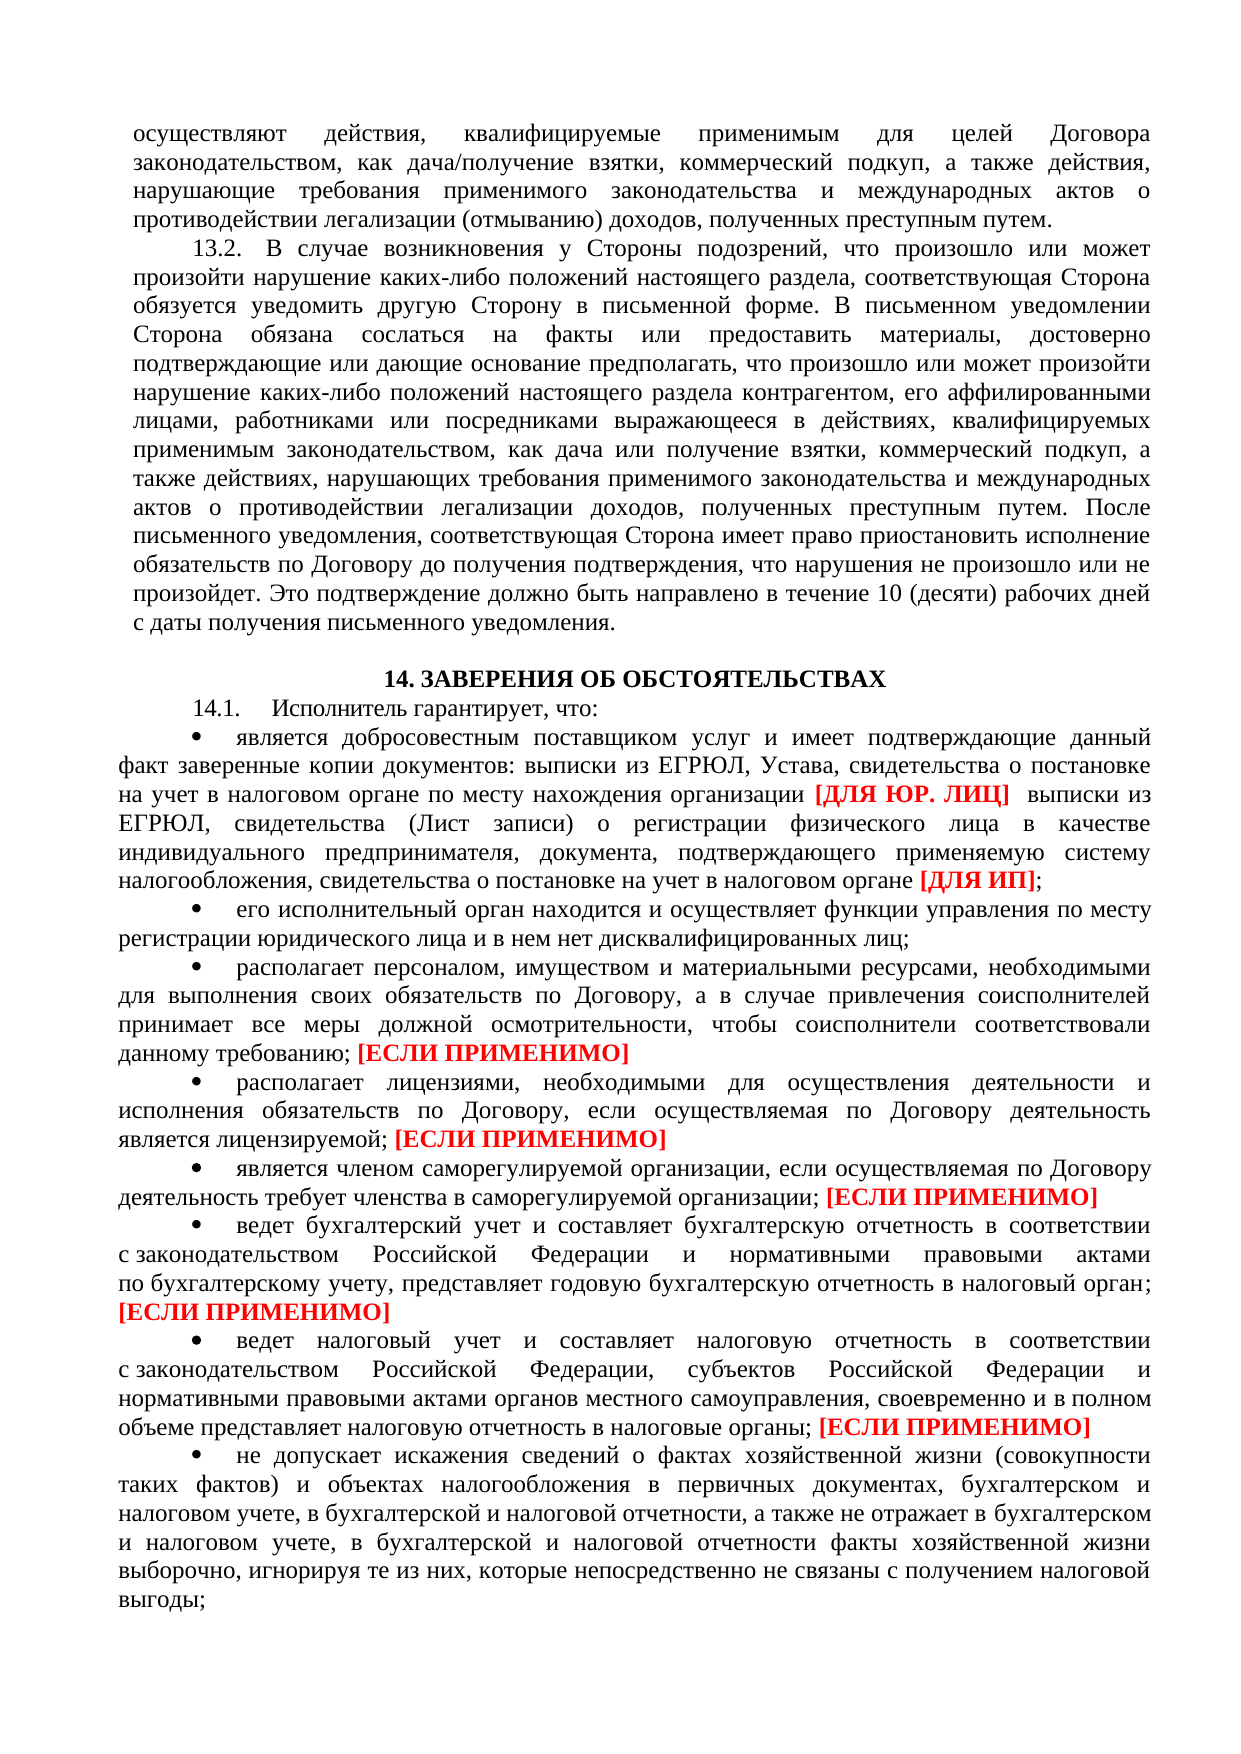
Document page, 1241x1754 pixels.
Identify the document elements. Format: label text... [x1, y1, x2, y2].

list является членом саморегулируемой организации, если осуществляемая по Договору деятельность требует членства в саморегулируемой организации; [ЕСЛИ ПРИМЕНИМО] [118, 1153, 1152, 1211]
list располагает лицензиями, необходимыми для осуществления деятельности и исполнения обязательств по Договору, если осуществляемая по Договору деятельность является лицензируемой; [ЕСЛИ ПРИМЕНИМО] [118, 1067, 1152, 1153]
subtitle ЗАВЕРЕНИЯ ОБ ОБСТОЯТЕЛЬСТВАХ [118, 664, 1152, 693]
list ведет бухгалтерский учет и составляет бухгалтерскую отчетность в соответствии с законодательством Российской Федерации и нормативными правовыми актами по бухгалтерскому учету, представляет годовую бухгалтерскую отчетность в налоговый орган; [ЕСЛИ ПРИМЕНИМО] [118, 1211, 1152, 1326]
list является добросовестным поставщиком услуг и имеет подтверждающие данный факт заверенные копии документов: выписки из ЕГРЮЛ, Устава, свидетельства о постановке на учет в налоговом органе по месту нахождения организации [ДЛЯ ЮР. ЛИЦ] выписки из ЕГРЮЛ, свидетельства (Лист записи) о регистрации физического лица в качестве индивидуального предпринимателя, документа, подтверждающего применяемую систему налогообложения, свидетельства о постановке на учет в налоговом органе [ДЛЯ ИП]; [118, 722, 1152, 894]
list располагает персоналом, имуществом и материальными ресурсами, необходимыми для выполнения своих обязательств по Договору, а в случае привлечения соисполнителей принимает все меры должной осмотрительности, чтобы соисполнители соответствовали данному требованию; [ЕСЛИ ПРИМЕНИМО] [118, 952, 1152, 1067]
list его исполнительный орган находится и осуществляет функции управления по месту регистрации юридического лица и в нем нет дисквалифицированных лиц; [118, 894, 1152, 952]
list Исполнитель гарантирует, что: [118, 693, 1152, 722]
list ведет налоговый учет и составляет налоговую отчетность в соответствии с законодательством Российской Федерации, субъектов Российской Федерации и нормативными правовыми актами органов местного самоуправления, своевременно и в полном объеме представляет налоговую отчетность в налоговые органы; [ЕСЛИ ПРИМЕНИМО] [118, 1326, 1152, 1441]
list не допускает искажения сведений о фактах хозяйственной жизни (совокупности таких фактов) и объектах налогообложения в первичных документах, бухгалтерском и налоговом учете, в бухгалтерской и налоговой отчетности, а также не отражает в бухгалтерском и налоговом учете, в бухгалтерской и налоговой отчетности факты хозяйственной жизни выборочно, игнорируя те из них, которые непосредственно не связаны с получением налоговой выгоды; [118, 1441, 1152, 1613]
list В случае возникновения у Стороны подозрений, что произошло или может произойти нарушение каких-либо положений настоящего раздела, соответствующая Сторона обязуется уведомить другую Сторону в письменной форме. В письменном уведомлении Сторона обязана сослаться на факты или предоставить материалы, достоверно подтверждающие или дающие основание предполагать, что произошло или может произойти нарушение каких-либо положений настоящего раздела контрагентом, его аффилированными лицами, работниками или посредниками выражающееся в действиях, квалифицируемых применимым законодательством, как дача или получение взятки, коммерческий подкуп, а также действиях, нарушающих требования применимого законодательства и международных актов о противодействии легализации доходов, полученных преступным путем. После письменного уведомления, соответствующая Сторона имеет право приостановить исполнение обязательств по Договору до получения подтверждения, что нарушения не произошло или не произойдет. Это подтверждение должно быть направлено в течение 10 (десяти) рабочих дней с даты получения письменного уведомления. [133, 233, 1152, 636]
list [133, 118, 1152, 233]
